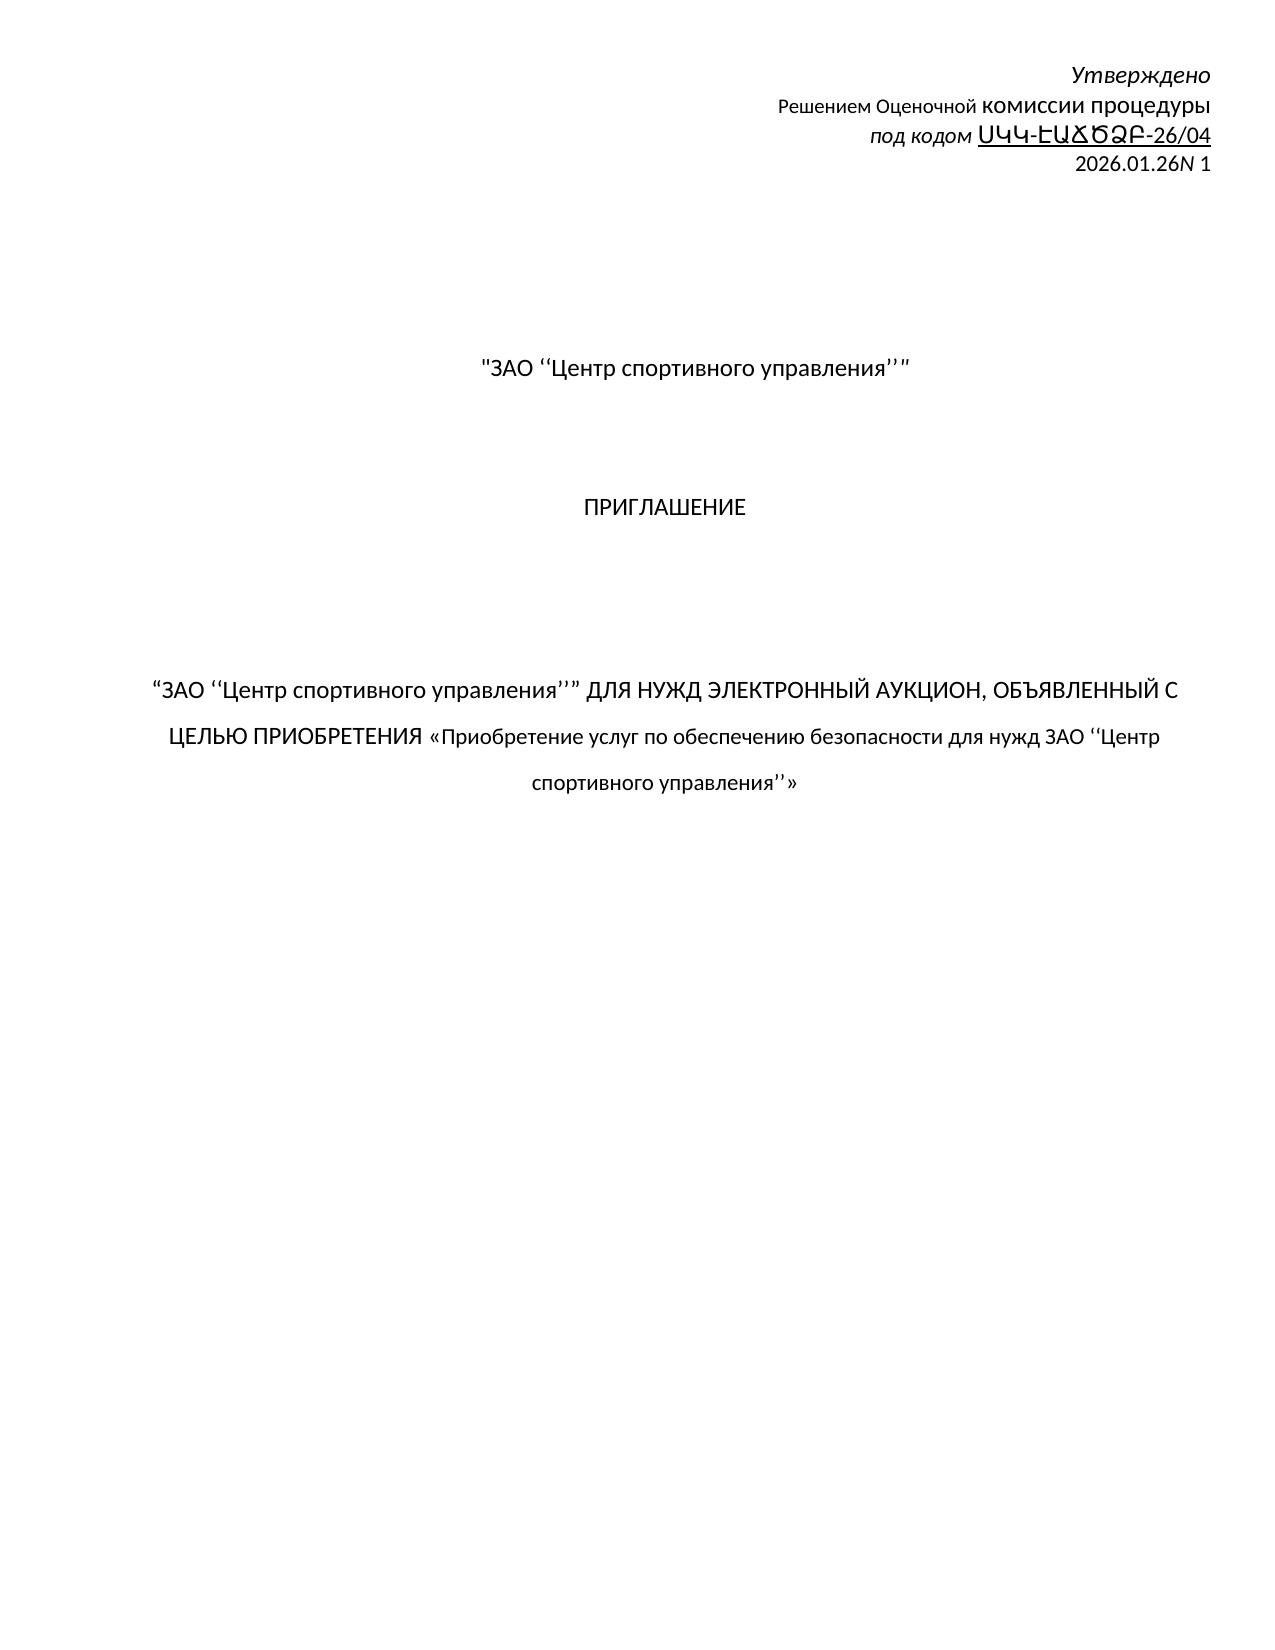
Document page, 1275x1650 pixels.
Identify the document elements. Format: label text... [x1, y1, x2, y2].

text "ЗАО ‘‘Центр спортивного управления’’" [118, 352, 1212, 383]
text Утверждено [118, 59, 1211, 89]
text “ЗАО ‘‘Центр спортивного управления’’” ДЛЯ НУЖД ЭЛЕКТРОННЫЙ АУКЦИОН, ОБЪЯВЛЕННЫЙ С ЦЕЛЬЮ ПРИОБРЕТЕНИЯ «Приобретение услуг по обеспечению безопасности для нужд ЗАО ‘‘Центр спортивного управления’’» [118, 674, 1212, 796]
text ПРИГЛАШЕНИЕ [118, 491, 1212, 522]
text под кодом ՍԿԿ-ԷԱՃԾՁԲ-26/04 2026.01.26 N 1 [118, 120, 1211, 177]
text Решением Оценочной комиссии процедуры [118, 89, 1211, 120]
